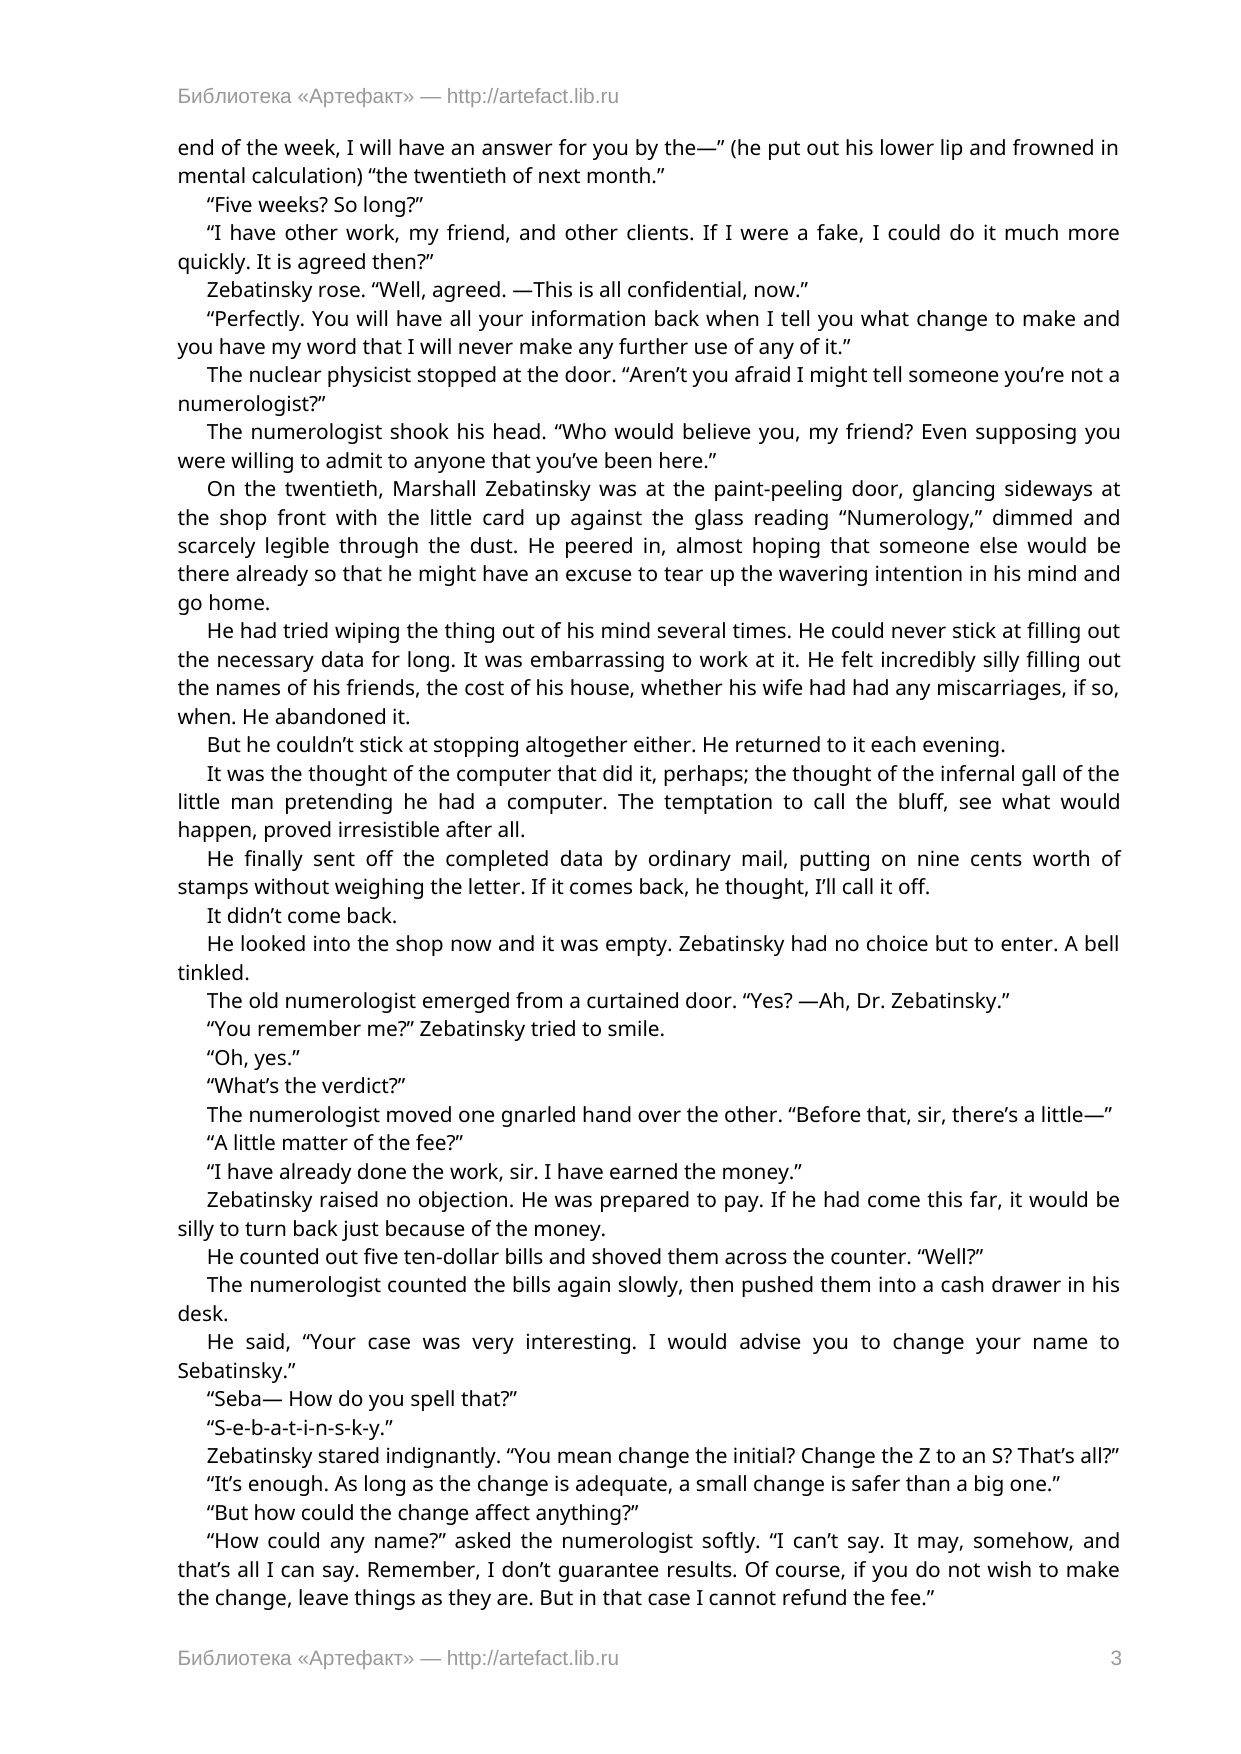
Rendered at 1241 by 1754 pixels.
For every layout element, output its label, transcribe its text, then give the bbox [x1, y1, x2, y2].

text The numerologist moved one gnarled hand over the other. “Before that, sir, there’s a little—” [177, 1100, 1122, 1128]
text On the twentieth, Marshall Zebatinsky was at the paint-peeling door, glancing sideways at the shop front with the little card up against the glass reading “Numerology,” dimmed and scarcely legible through the dust. He peered in, almost hoping that someone else would be there already so that he might have an excuse to tear up the wavering intention in his mind and go home. [177, 474, 1122, 616]
text It didn’t come back. [177, 901, 1122, 929]
text “S-e-b-a-t-i-n-s-k-y.” [177, 1413, 1122, 1441]
text “Five weeks? So long?” [177, 190, 1122, 218]
text He counted out five ten-dollar bills and shoved them across the counter. “Well?” [177, 1242, 1122, 1271]
text “I have other work, my friend, and other clients. If I were a fake, I could do it much more quickly. It is agreed then?” [177, 218, 1122, 275]
text The nuclear physicist stopped at the door. “Aren’t you afraid I might tell someone you’re not a numerologist?” [177, 361, 1122, 417]
text It was the thought of the computer that did it, perhaps; the thought of the infernal gall of the little man pretending he had a computer. The temptation to call the bluff, see what would happen, proved irresistible after all. [177, 759, 1122, 844]
text “How could any name?” asked the numerologist softly. “I can’t say. It may, somehow, and that’s all I can say. Remember, I don’t guarantee results. Of course, if you do not wish to make the change, leave things as they are. But in that case I cannot refund the fee.” [177, 1526, 1122, 1612]
text He said, “Your case was very interesting. I would advise you to change your name to Sebatinsky.” [177, 1327, 1122, 1384]
text Zebatinsky raised no objection. He was prepared to pay. If he had come this far, it would be silly to turn back just because of the money. [177, 1185, 1122, 1242]
text “I have already done the work, sir. I have earned the money.” [177, 1157, 1122, 1185]
text He finally sent off the completed data by ordinary mail, putting on nine cents worth of stamps without weighing the letter. If it comes back, he thought, I’ll call it off. [177, 844, 1122, 901]
text He looked into the shop now and it was empty. Zebatinsky had no choice but to enter. A bell tinkled. [177, 929, 1122, 986]
text “Seba— How do you spell that?” [177, 1384, 1122, 1413]
text “A little matter of the fee?” [177, 1128, 1122, 1157]
text Zebatinsky rose. “Well, agreed. —This is all confidential, now.” [177, 275, 1122, 304]
text The numerologist shook his head. “Who would believe you, my friend? Even supposing you were willing to admit to anyone that you’ve been here.” [177, 417, 1122, 474]
text But he couldn’t stick at stopping altogether either. He returned to it each evening. [177, 730, 1122, 759]
text “What’s the verdict?” [177, 1071, 1122, 1100]
text “You remember me?” Zebatinsky tried to smile. [177, 1014, 1122, 1043]
text “But how could the change affect anything?” [177, 1498, 1122, 1526]
text He had tried wiping the thing out of his mind several times. He could never stick at filling out the necessary data for long. It was embarrassing to work at it. He felt incredibly silly filling out the names of his friends, the cost of his house, whether his wife had had any miscarriages, if so, when. He abandoned it. [177, 616, 1122, 730]
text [177, 133, 1122, 190]
text The old numerologist emerged from a curtained door. “Yes? —Ah, Dr. Zebatinsky.” [177, 986, 1122, 1014]
text Zebatinsky stared indignantly. “You mean change the initial? Change the Z to an S? That’s all?” [177, 1441, 1122, 1469]
text The numerologist counted the bills again slowly, then pushed them into a cash drawer in his desk. [177, 1271, 1122, 1327]
text “Perfectly. You will have all your information back when I tell you what change to make and you have my word that I will never make any further use of any of it.” [177, 304, 1122, 361]
text “Oh, yes.” [177, 1043, 1122, 1071]
text “It’s enough. As long as the change is adequate, a small change is safer than a big one.” [177, 1469, 1122, 1498]
